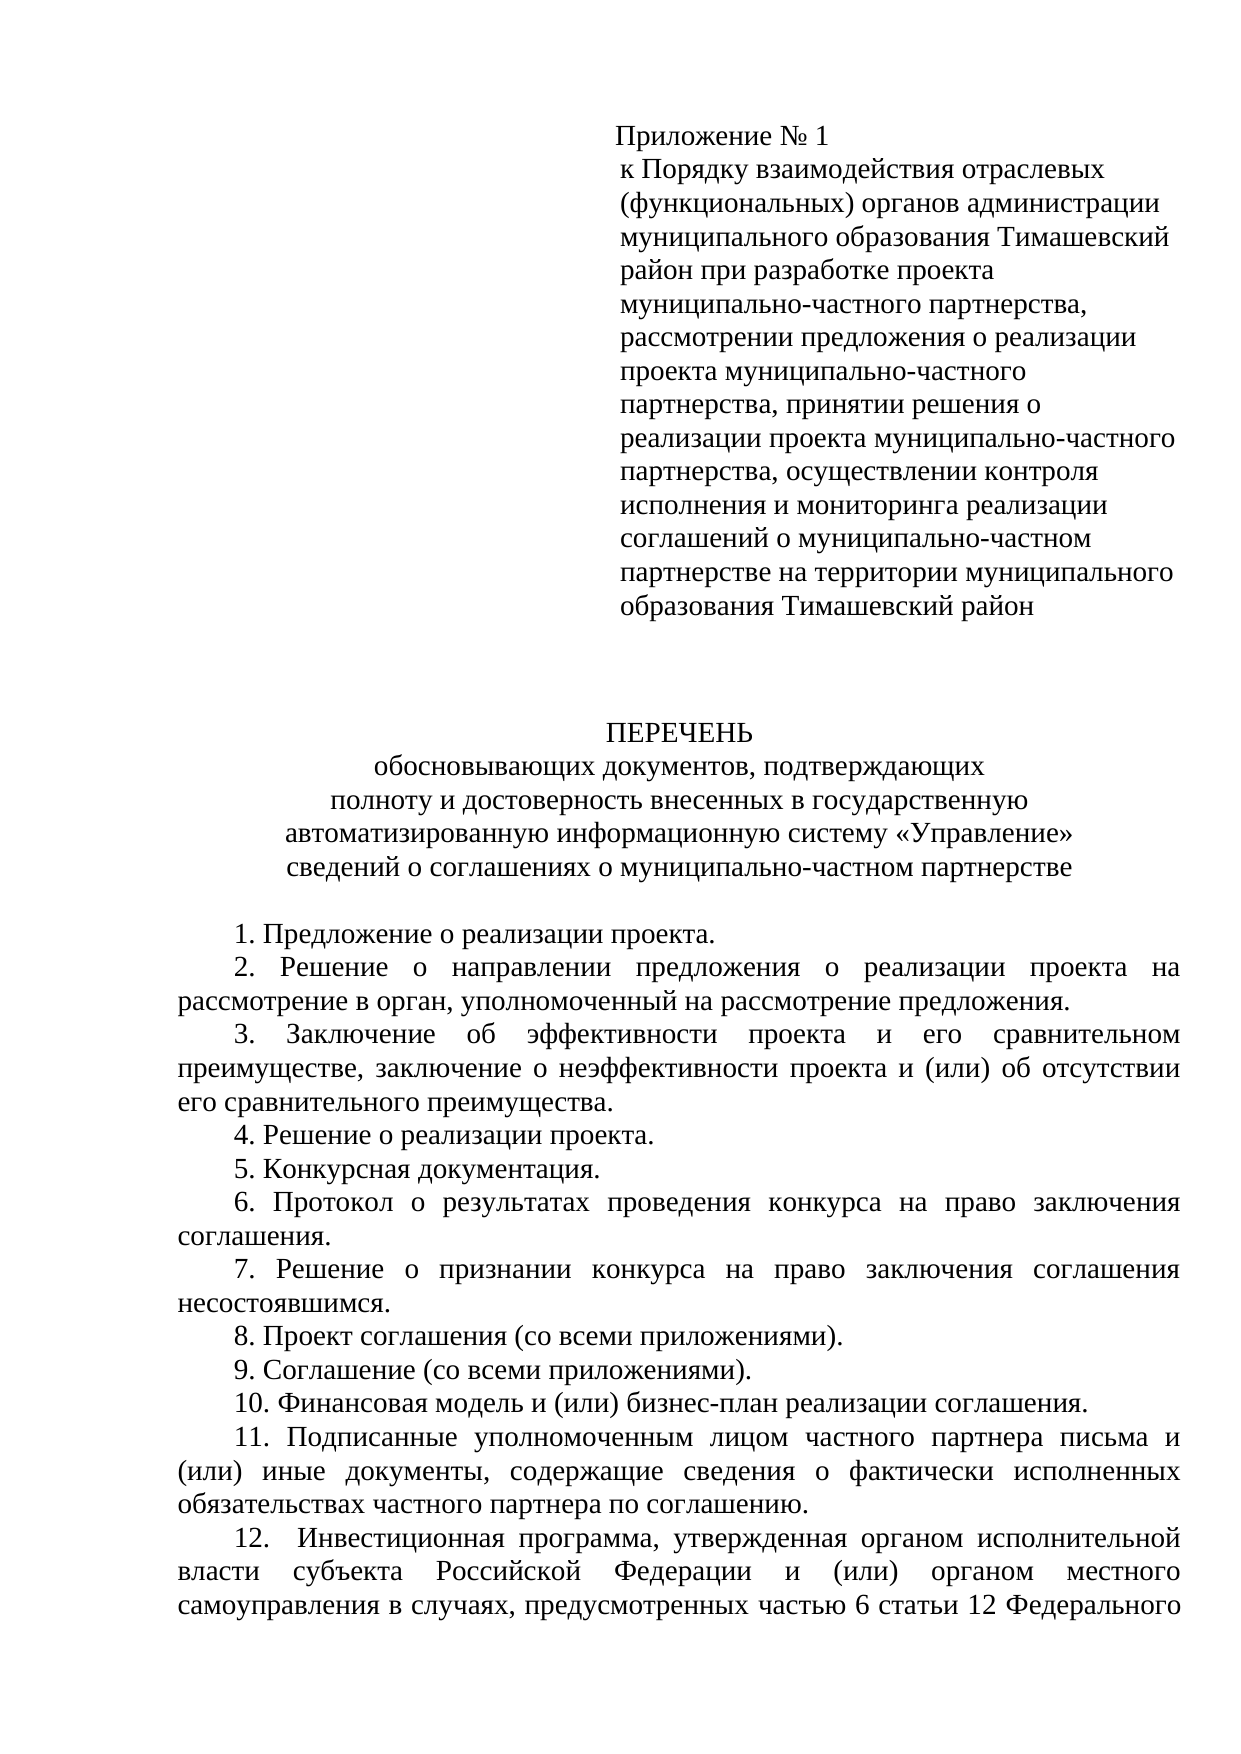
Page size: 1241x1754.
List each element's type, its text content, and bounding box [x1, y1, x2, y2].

text обосновывающих документов, подтверждающих [177, 748, 1181, 782]
text 1. Предложение о реализации проекта. [177, 916, 1181, 949]
text Приложение № 1 [177, 118, 1181, 152]
text 6. Протокол о результатах проведения конкурса на право заключения соглашения. [177, 1184, 1181, 1251]
text ПЕРЕЧЕНЬ [177, 715, 1181, 748]
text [177, 1520, 1181, 1620]
text 2. Решение о направлении предложения о реализации проекта на рассмотрение в орган, уполномоченный на рассмотрение предложения. [177, 949, 1181, 1017]
text полноту и достоверность внесенных в государственную [177, 782, 1181, 815]
text к Порядку взаимодействия отраслевых (функциональных) органов администрации муниципального образования Тимашевский район при разработке проекта муниципально-частного партнерства, рассмотрении предложения о реализации проекта муниципально-частного партнерства, принятии решения о реализации проекта муниципально-частного партнерства, осуществлении контроля исполнения и мониторинга реализации соглашений о муниципально-частном партнерстве на территории муниципального образования Тимашевский район [620, 152, 1181, 621]
text 11. Подписанные уполномоченным лицом частного партнера письма и (или) иные документы, содержащие сведения о фактически исполненных обязательствах частного партнера по соглашению. [177, 1419, 1181, 1520]
text 5. Конкурсная документация. [177, 1151, 1181, 1184]
text 8. Проект соглашения (со всеми приложениями). [177, 1318, 1181, 1352]
text 3. Заключение об эффективности проекта и его сравнительном преимуществе, заключение о неэффективности проекта и (или) об отсутствии его сравнительного преимущества. [177, 1017, 1181, 1117]
text 4. Решение о реализации проекта. [177, 1117, 1181, 1151]
text автоматизированную информационную систему «Управление» [177, 815, 1181, 849]
text сведений о соглашениях о муниципально-частном партнерстве [177, 849, 1181, 882]
text 10. Финансовая модель и (или) бизнес-план реализации соглашения. [177, 1386, 1181, 1419]
text 9. Соглашение (со всеми приложениями). [177, 1352, 1181, 1386]
text 7. Решение о признании конкурса на право заключения соглашения несостоявшимся. [177, 1251, 1181, 1318]
